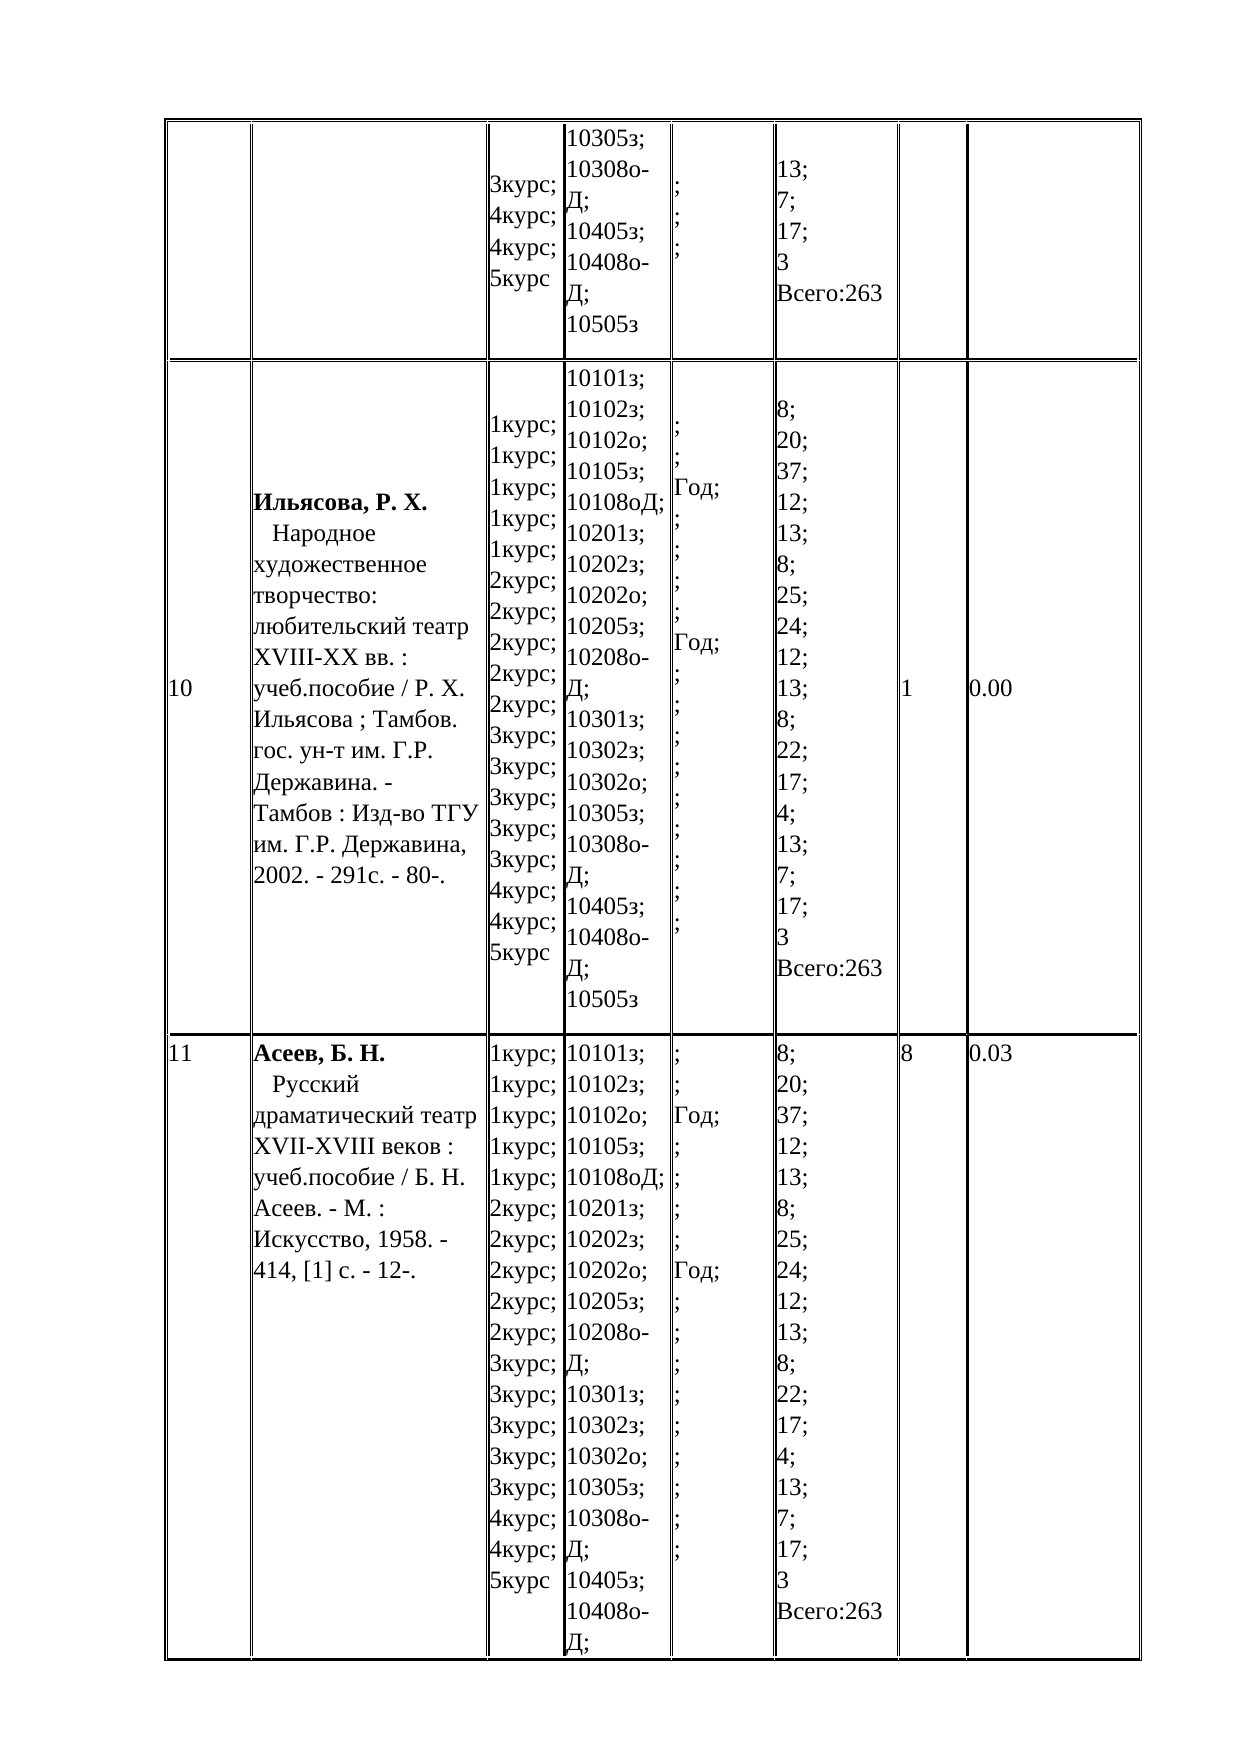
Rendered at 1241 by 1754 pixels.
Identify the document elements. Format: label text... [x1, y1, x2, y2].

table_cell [488, 1036, 564, 1658]
table_cell 0.01 [967, 122, 1139, 358]
table_cell 0.00 [969, 358, 1139, 1033]
table_cell Ильясова, Р. Х. Народное художественное творчество: любительский театр XVIII-XX вв. : учеб.пособие / Р. Х. Ильясова ; Тамбов. гос. ун-т им. Г.Р. Державина. - Тамбов : Изд-во ТГУ им. Г.Р. Державина, 2002. - 291с. - 80-. [253, 362, 486, 1033]
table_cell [488, 122, 564, 358]
table_cell 9 [168, 122, 252, 358]
table_cell ; ; Год; ; ; ; ; Год; ; ; ; ; ; ; ; ; ; [673, 362, 773, 1033]
table_cell 8; 20; 37; 12; 13; 8; 25; 24; 12; 13; 8; 22; 17; 4; 13; 7; 17; 3 Всего:263 [777, 362, 897, 1033]
table_cell 1курс; 1курс; 1курс; 1курс; 1курс; 2курс; 2курс; 2курс; 2курс; 2курс; 3курс; 3курс; 3курс; 3курс; 3курс; 4курс; 4курс; 5курс [490, 362, 563, 1033]
table_cell 1 [900, 362, 966, 1033]
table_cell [672, 120, 775, 358]
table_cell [252, 1033, 488, 1658]
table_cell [775, 1036, 899, 1658]
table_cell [775, 122, 899, 358]
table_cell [672, 1033, 775, 1658]
table_cell 10 [168, 358, 250, 1033]
table_cell 11 [166, 1033, 252, 1658]
table_cell 8 [899, 1036, 967, 1658]
table_cell 0.03 [967, 1033, 1140, 1658]
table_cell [564, 1036, 672, 1658]
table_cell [252, 120, 488, 358]
table_cell 3 [899, 120, 967, 358]
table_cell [564, 122, 672, 358]
